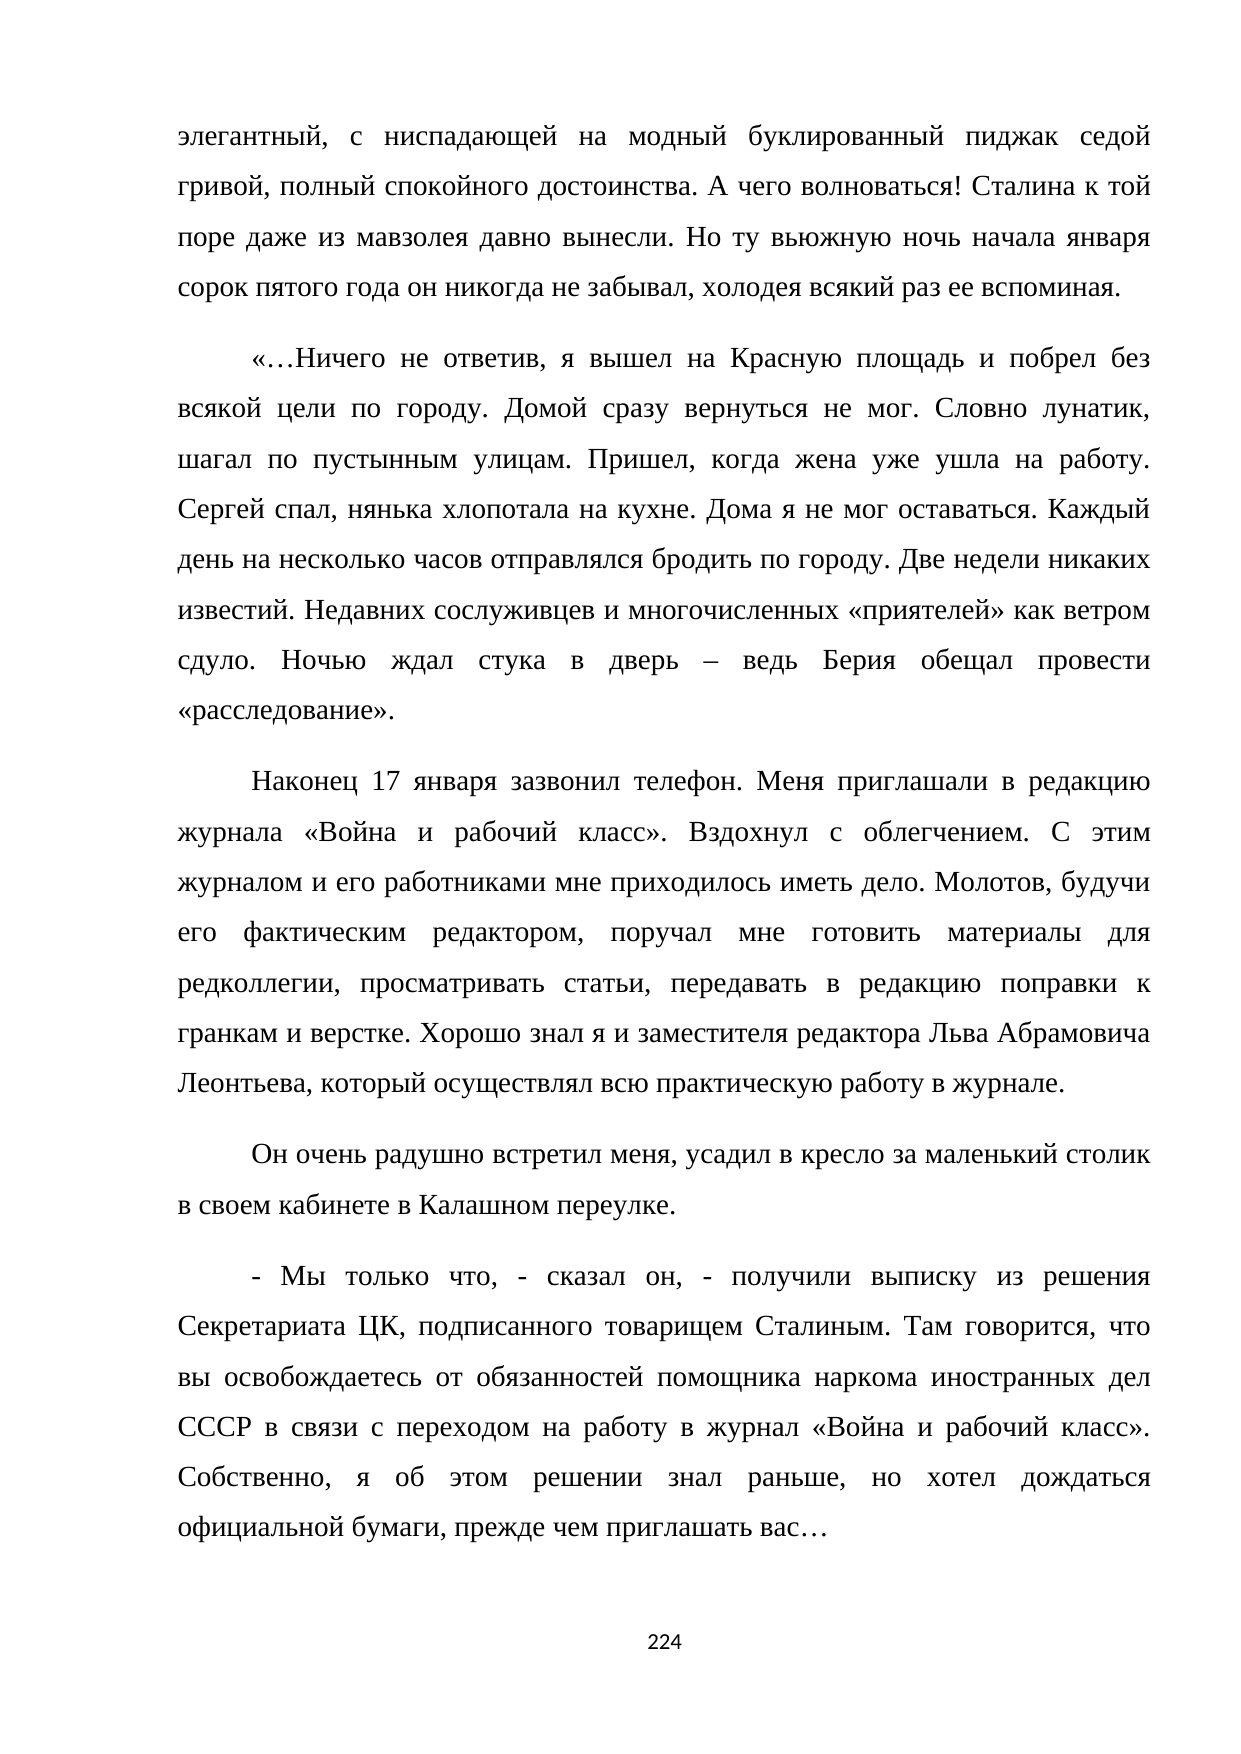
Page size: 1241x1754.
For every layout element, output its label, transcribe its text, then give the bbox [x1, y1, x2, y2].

text - Мы только что, - сказал он, - получили выписку из решения Секретариата ЦК, подписанного товарищем Сталиным. Там говорится, что вы освобождаетесь от обязанностей помощника наркома иностранных дел СССР в связи с переходом на работу в журнал «Война и рабочий класс». Собственно, я об этом решении знал раньше, но хотел дождаться официальной бумаги, прежде чем приглашать вас… [177, 1258, 1152, 1543]
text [177, 118, 1152, 303]
text Наконец 17 января зазвонил телефон. Меня приглашали в редакцию журнала «Война и рабочий класс». Вздохнул с облегчением. С этим журналом и его работниками мне приходилось иметь дело. Молотов, будучи его фактическим редактором, поручал мне готовить материалы для редколлегии, просматривать статьи, передавать в редакцию поправки к гранкам и верстке. Хорошо знал я и заместителя редактора Льва Абрамовича Леонтьева, который осуществлял всю практическую работу в журнале. [177, 763, 1152, 1099]
text «…Ничего не ответив, я вышел на Красную площадь и побрел без всякой цели по городу. Домой сразу вернуться не мог. Словно лунатик, шагал по пустынным улицам. Пришел, когда жена уже ушла на работу. Сергей спал, нянька хлопотала на кухне. Дома я не мог оставаться. Каждый день на несколько часов отправлялся бродить по городу. Две недели никаких известий. Недавних сослуживцев и многочисленных «приятелей» как ветром сдуло. Ночью ждал стука в дверь – ведь Берия обещал провести «расследование». [177, 340, 1152, 726]
text Он очень радушно встретил меня, усадил в кресло за маленький столик в своем кабинете в Калашном переулке. [177, 1137, 1152, 1220]
